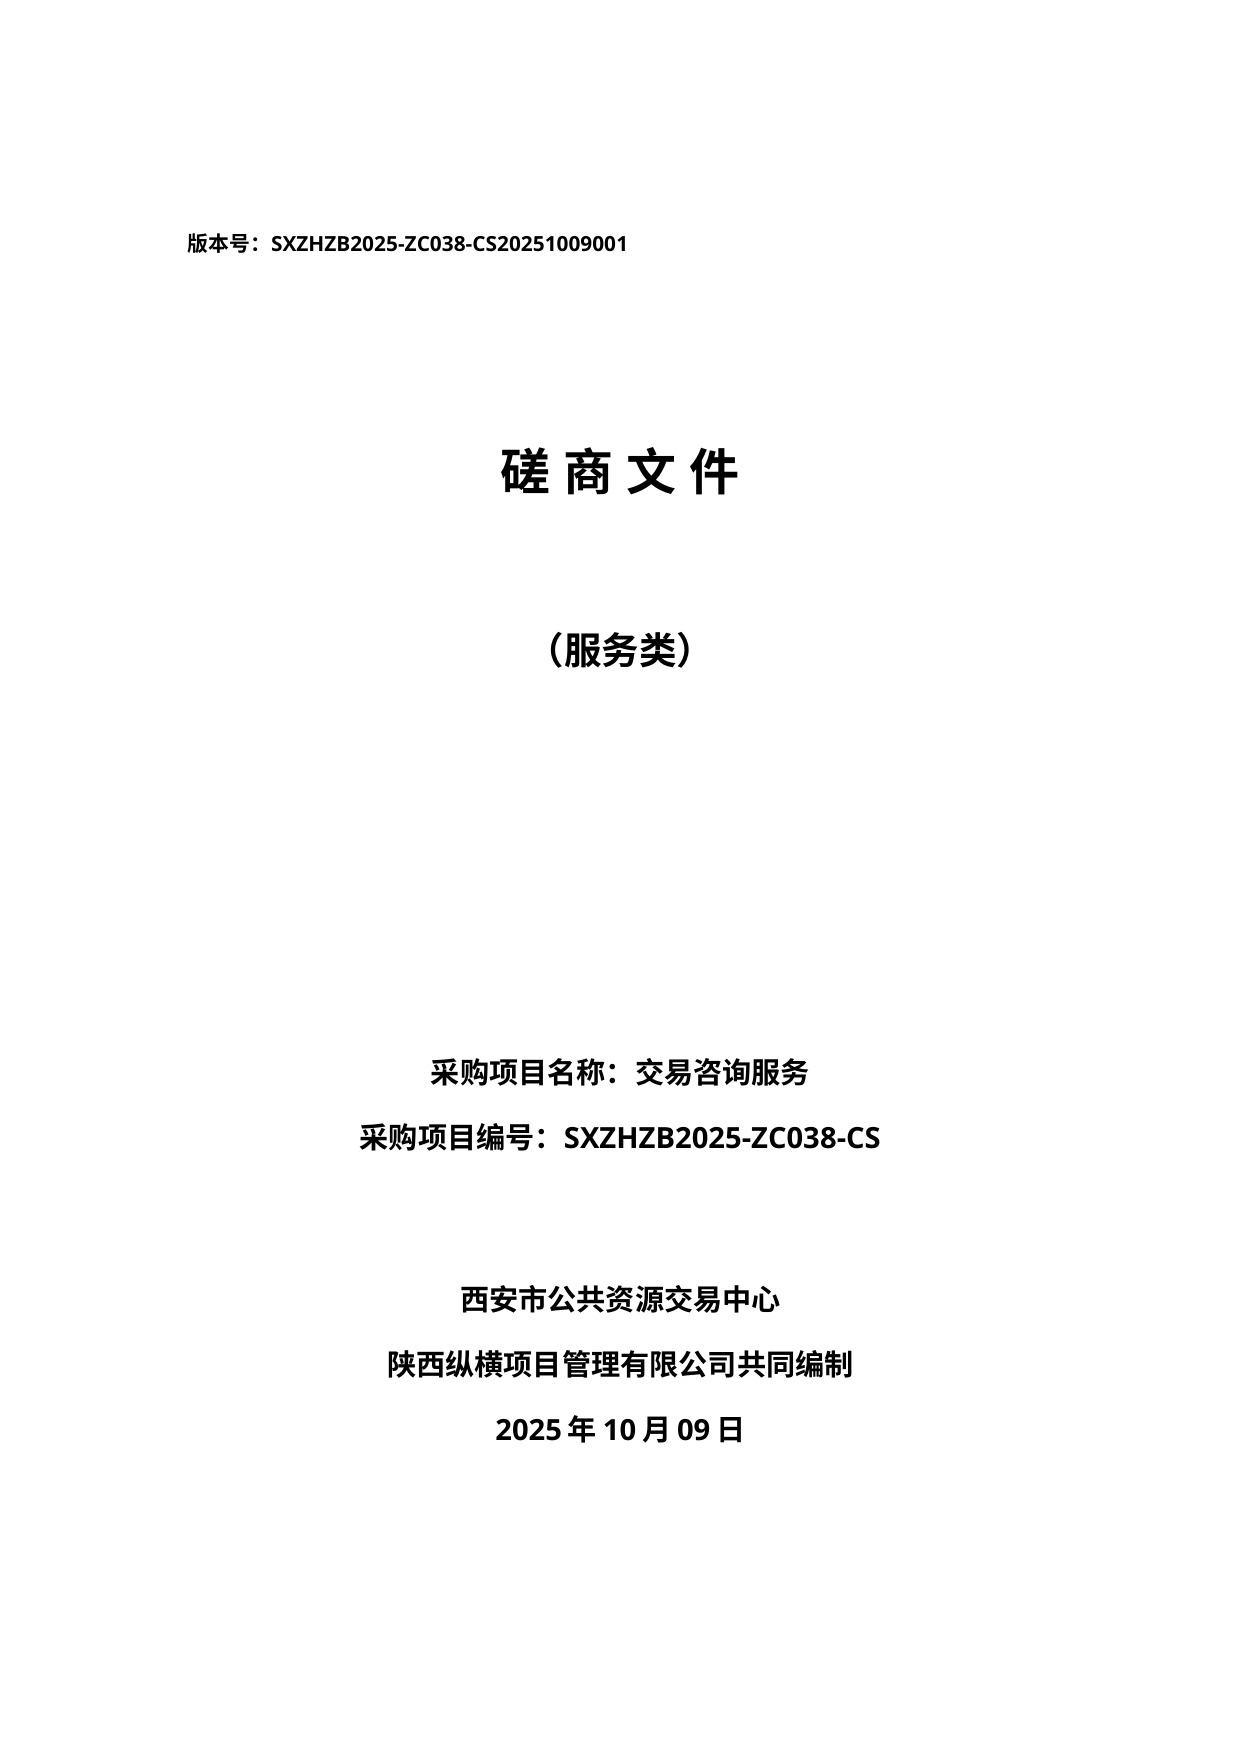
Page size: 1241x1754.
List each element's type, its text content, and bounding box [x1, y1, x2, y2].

text 磋 商 文 件 [187, 422, 1053, 617]
text 2025年10月09日 [187, 1397, 1053, 1462]
text 陕西纵横项目管理有限公司共同编制 [187, 1332, 1053, 1397]
text 版本号：SXZHZB2025-ZC038-CS20251009001 [187, 227, 1053, 422]
text （服务类） [187, 617, 1053, 1039]
text 采购项目编号：SXZHZB2025-ZC038-CS [187, 1104, 1053, 1267]
text 西安市公共资源交易中心 [187, 1267, 1053, 1332]
text 采购项目名称：交易咨询服务 [187, 1039, 1053, 1104]
